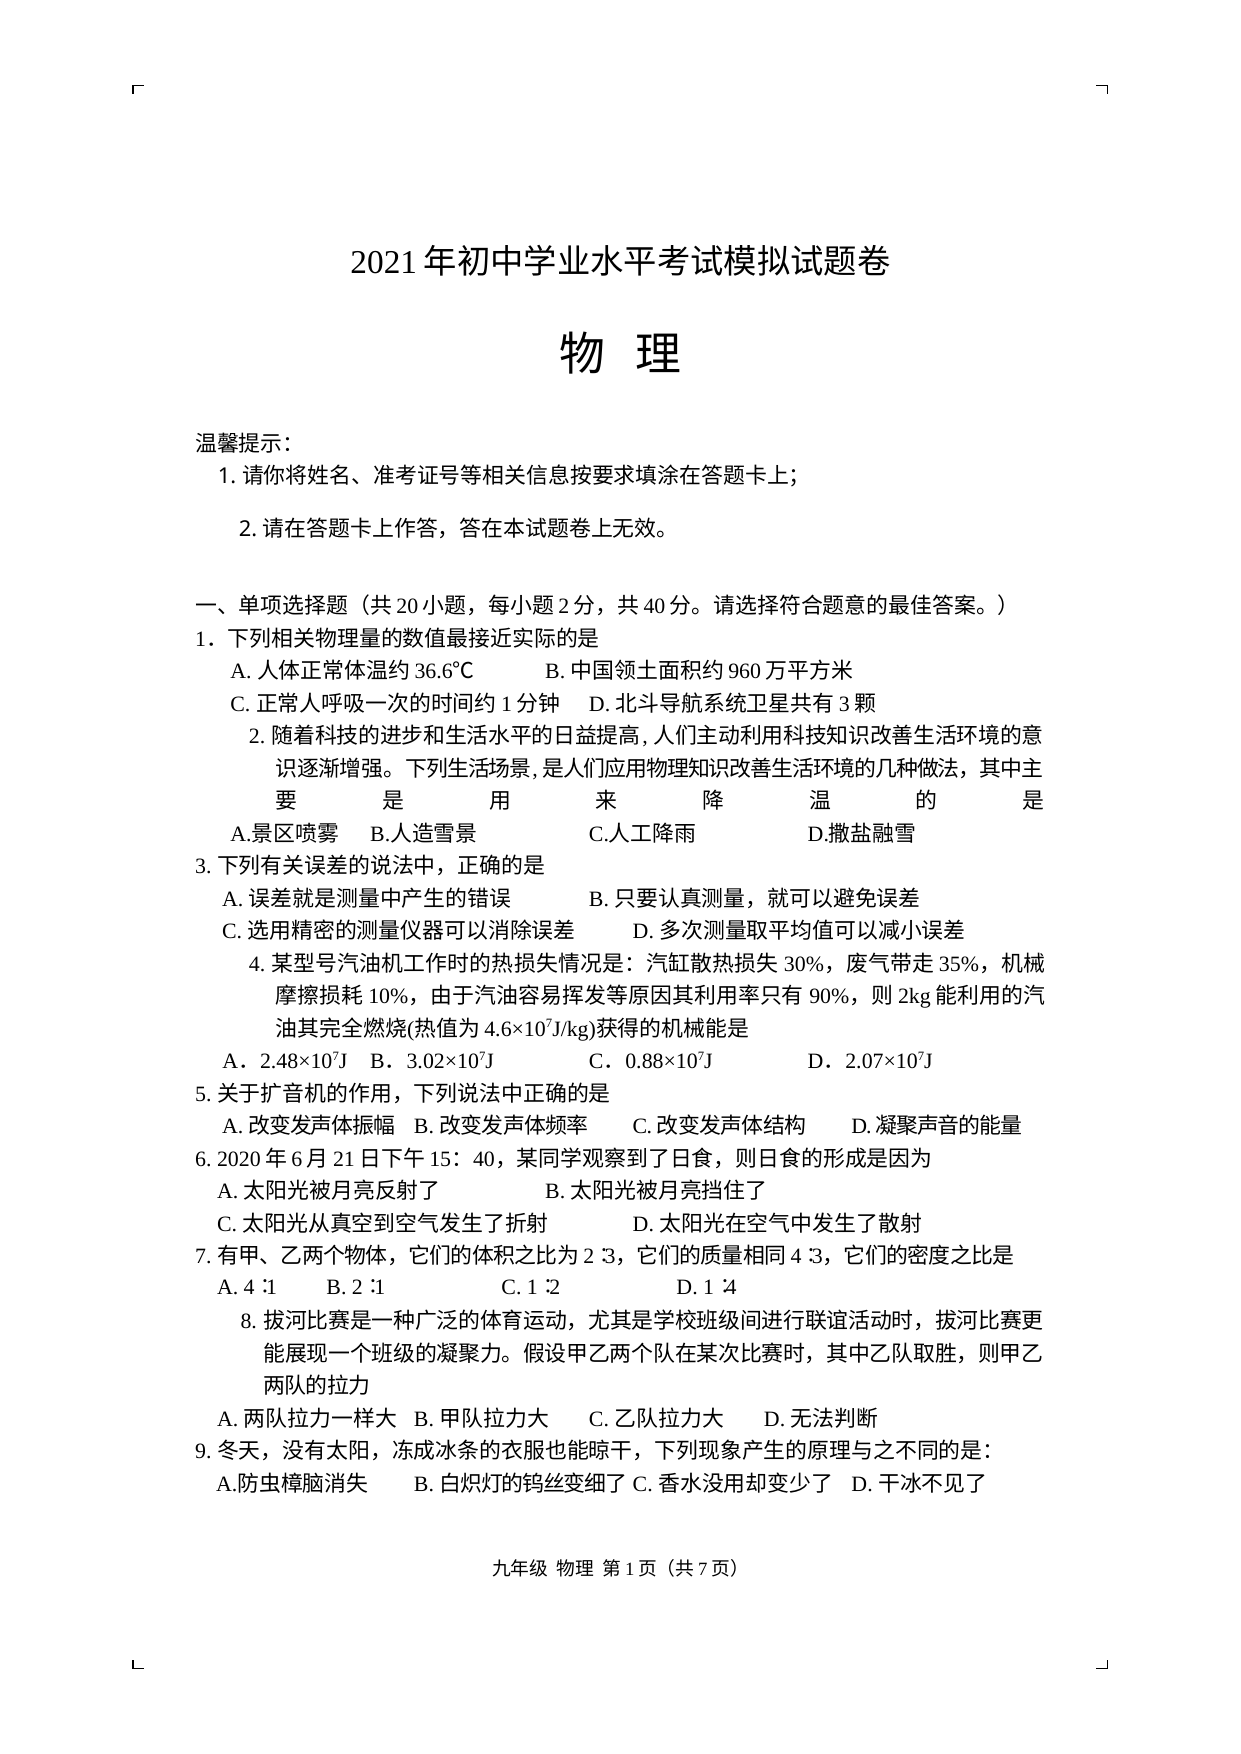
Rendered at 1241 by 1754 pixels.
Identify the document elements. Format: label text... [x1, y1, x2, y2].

text A. 改变发声体振幅 B. 改变发声体频率 C. 改变发声体结构 D. 凝聚声音的能量 [195, 1108, 1045, 1140]
text C. 选用精密的测量仪器可以消除误差 D. 多次测量取平均值可以减小误差 [195, 913, 1045, 945]
text A. 太阳光被月亮反射了 B. 太阳光被月亮挡住了 [195, 1173, 1045, 1205]
text A. 误差就是测量中产生的错误 B. 只要认真测量，就可以避免误差 [195, 880, 1045, 913]
text 8. 拔河比赛是一种广泛的体育运动，尤其是学校班级间进行联谊活动时，拔河比赛更能展现一个班级的凝聚力。假设甲乙两个队在某次比赛时，其中乙队取胜，则甲乙两队的拉力 [240, 1303, 1045, 1400]
text 一、单项选择题（共20小题，每小题2分，共40分。请选择符合题意的最佳答案。） [195, 588, 1045, 620]
text 2. 随着科技的进步和生活水平的日益提高, 人们主动利用科技知识改善生活环境的意识逐渐增强。下列生活场景, 是人们应用物理知识改善生活环境的几种做法，其中主要是用来降温的是 [249, 718, 1045, 815]
text C. 正常人呼吸一次的时间约1分钟 D. 北斗导航系统卫星共有3颗 [195, 685, 1045, 718]
text C. 太阳光从真空到空气发生了折射 D. 太阳光在空气中发生了散射 [195, 1205, 1045, 1238]
text 物 理 [195, 302, 1045, 399]
text A.景区喷雾 B.人造雪景 C.人工降雨 D.撒盐融雪 [195, 815, 1045, 848]
text 2. 请在答题卡上作答，答在本试题卷上无效。 [195, 490, 1045, 555]
text A.防虫樟脑消失 B. 白炽灯的钨丝变细了 C. 香水没用却变少了 D. 干冰不见了 [195, 1465, 1045, 1498]
text 7. 有甲、乙两个物体，它们的体积之比为2∶3，它们的质量相同4∶3，它们的密度之比是 [195, 1238, 1045, 1270]
text 温馨提示： [195, 425, 1045, 458]
text A. 4∶1 B. 2∶1 C. 1∶2 D. 1∶4 [195, 1270, 1045, 1303]
text 1．下列相关物理量的数值最接近实际的是 [195, 620, 1045, 653]
text 1. 请你将姓名、准考证号等相关信息按要求填涂在答题卡上； [195, 458, 1045, 490]
text 3. 下列有关误差的说法中，正确的是 [195, 848, 1045, 880]
text A. 人体正常体温约36.6℃ B. 中国领土面积约960万平方米 [195, 653, 1045, 685]
text A．2.48×107J B．3.02×107J C．0.88×107J D．2.07×107J [195, 1043, 1045, 1075]
text A. 两队拉力一样大 B. 甲队拉力大 C. 乙队拉力大 D. 无法判断 [195, 1400, 1045, 1433]
text 5. 关于扩音机的作用，下列说法中正确的是 [195, 1075, 1045, 1108]
text 9. 冬天，没有太阳，冻成冰条的衣服也能晾干，下列现象产生的原理与之不同的是： [195, 1433, 1045, 1465]
text 6. 2020年6月21日下午15：40，某同学观察到了日食，则日食的形成是因为 [195, 1140, 1045, 1173]
text 2021年初中学业水平考试模拟试题卷 [195, 227, 1045, 292]
text 4. 某型号汽油机工作时的热损失情况是：汽缸散热损失30%，废气带走35%，机械摩擦损耗10%，由于汽油容易挥发等原因其利用率只有90%，则2kg能利用的汽油其完全燃烧(热值为4.6×107J/kg)获得的机械能是 [249, 945, 1045, 1043]
